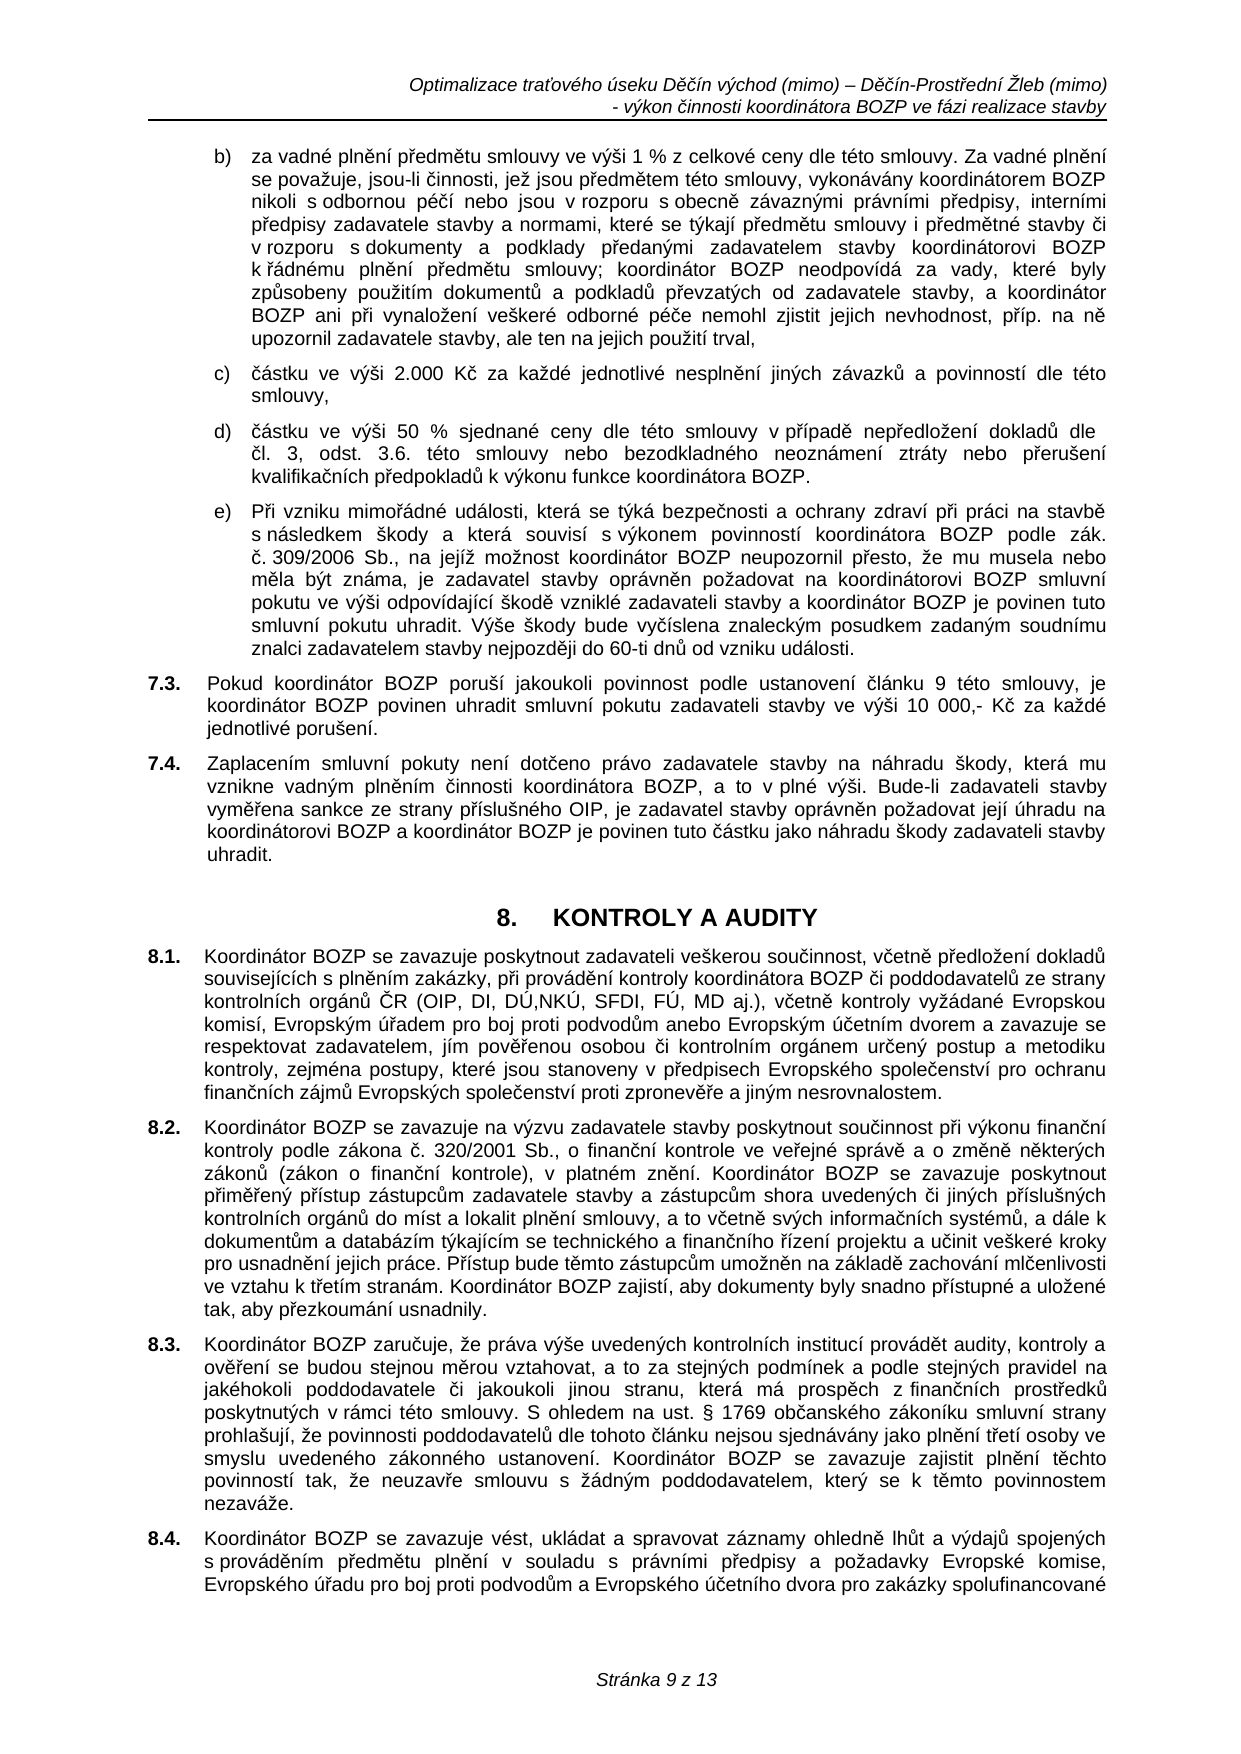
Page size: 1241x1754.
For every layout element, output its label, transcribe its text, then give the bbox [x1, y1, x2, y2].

list částku ve výši 50 % sjednané ceny dle této smlouvy v případě nepředložení dokladů dle čl. 3, odst. 3.6. této smlouvy nebo bezodkladného neoznámení ztráty nebo přerušení kvalifikačních předpokladů k výkonu funkce koordinátora BOZP. [214, 419, 1107, 488]
list za vadné plnění předmětu smlouvy ve výši 1 % z celkové ceny dle této smlouvy. Za vadné plnění se považuje, jsou-li činnosti, jež jsou předmětem této smlouvy, vykonávány koordinátorem BOZP nikoli s odbornou péčí nebo jsou v rozporu s obecně závaznými právními předpisy, interními předpisy zadavatele stavby a normami, které se týkají předmětu smlouvy i předmětné stavby či v rozporu s dokumenty a podklady předanými zadavatelem stavby koordinátorovi BOZP k řádnému plnění předmětu smlouvy; koordinátor BOZP neodpovídá za vady, které byly způsobeny použitím dokumentů a podkladů převzatých od zadavatele stavby, a koordinátor BOZP ani při vynaložení veškeré odborné péče nemohl zjistit jejich nevhodnost, příp. na ně upozornil zadavatele stavby, ale ten na jejich použití trval, [214, 145, 1107, 349]
text 7.4. Zaplacením smluvní pokuty není dotčeno právo zadavatele stavby na náhradu škody, která mu vznikne vadným plněním činnosti koordinátora BOZP, a to v plné výši. Bude-li zadavateli stavby vyměřena sankce ze strany příslušného OIP, je zadavatel stavby oprávněn požadovat její úhradu na koordinátorovi BOZP a koordinátor BOZP je povinen tuto částku jako náhradu škody zadavateli stavby uhradit. [148, 752, 1107, 866]
list Při vzniku mimořádné události, která se týká bezpečnosti a ochrany zdraví při práci na stavbě s následkem škody a která souvisí s výkonem povinností koordinátora BOZP podle zák. č. 309/2006 Sb., na jejíž možnost koordinátor BOZP neupozornil přesto, že mu musela nebo měla být známa, je zadavatel stavby oprávněn požadovat na koordinátorovi BOZP smluvní pokutu ve výši odpovídající škodě vzniklé zadavateli stavby a koordinátor BOZP je povinen tuto smluvní pokutu uhradit. Výše škody bude vyčíslena znaleckým posudkem zadaným soudnímu znalci zadavatelem stavby nejpozději do 60-ti dnů od vzniku události. [214, 500, 1107, 659]
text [148, 1527, 1107, 1595]
text 7.3. Pokud koordinátor BOZP poruší jakoukoli povinnost podle ustanovení článku 9 této smlouvy, je koordinátor BOZP povinen uhradit smluvní pokutu zadavateli stavby ve výši 10 000,- Kč za každé jednotlivé porušení. [148, 672, 1107, 740]
list částku ve výši 2.000 Kč za každé jednotlivé nesplnění jiných závazků a povinností dle této smlouvy, [214, 362, 1107, 407]
text 8.3. Koordinátor BOZP zaručuje, že práva výše uvedených kontrolních institucí provádět audity, kontroly a ověření se budou stejnou měrou vztahovat, a to za stejných podmínek a podle stejných pravidel na jakéhokoli poddodavatele či jakoukoli jinou stranu, která má prospěch z finančních prostředků poskytnutých v rámci této smlouvy. S ohledem na ust. § 1769 občanského zákoníku smluvní strany prohlašují, že povinnosti poddodavatelů dle tohoto článku nejsou sjednávány jako plnění třetí osoby ve smyslu uvedeného zákonného ustanovení. Koordinátor BOZP se zavazuje zajistit plnění těchto povinností tak, že neuzavře smlouvu s žádným poddodavatelem, který se k těmto povinnostem nezaváže. [148, 1333, 1107, 1514]
text 8.1. Koordinátor BOZP se zavazuje poskytnout zadavateli veškerou součinnost, včetně předložení dokladů souvisejících s plněním zakázky, při provádění kontroly koordinátora BOZP či poddodavatelů ze strany kontrolních orgánů ČR (OIP, DI, DÚ,NKÚ, SFDI, FÚ, MD aj.), včetně kontroly vyžádané Evropskou komisí, Evropským úřadem pro boj proti podvodům anebo Evropským účetním dvorem a zavazuje se respektovat zadavatelem, jím pověřenou osobou či kontrolním orgánem určený postup a metodiku kontroly, zejména postupy, které jsou stanoveny v předpisech Evropského společenství pro ochranu finančních zájmů Evropských společenství proti zpronevěře a jiným nesrovnalostem. [148, 944, 1107, 1103]
text 8. KONTROLY A AUDITY [148, 903, 1167, 932]
text 8.2. Koordinátor BOZP se zavazuje na výzvu zadavatele stavby poskytnout součinnost při výkonu finanční kontroly podle zákona č. 320/2001 Sb., o finanční kontrole ve veřejné správě a o změně některých zákonů (zákon o finanční kontrole), v platném znění. Koordinátor BOZP se zavazuje poskytnout přiměřený přístup zástupcům zadavatele stavby a zástupcům shora uvedených či jiných příslušných kontrolních orgánů do míst a lokalit plnění smlouvy, a to včetně svých informačních systémů, a dále k dokumentům a databázím týkajícím se technického a finančního řízení projektu a učinit veškeré kroky pro usnadnění jejich práce. Přístup bude těmto zástupcům umožněn na základě zachování mlčenlivosti ve vztahu k třetím stranám. Koordinátor BOZP zajistí, aby dokumenty byly snadno přístupné a uložené tak, aby přezkoumání usnadnily. [148, 1116, 1107, 1320]
